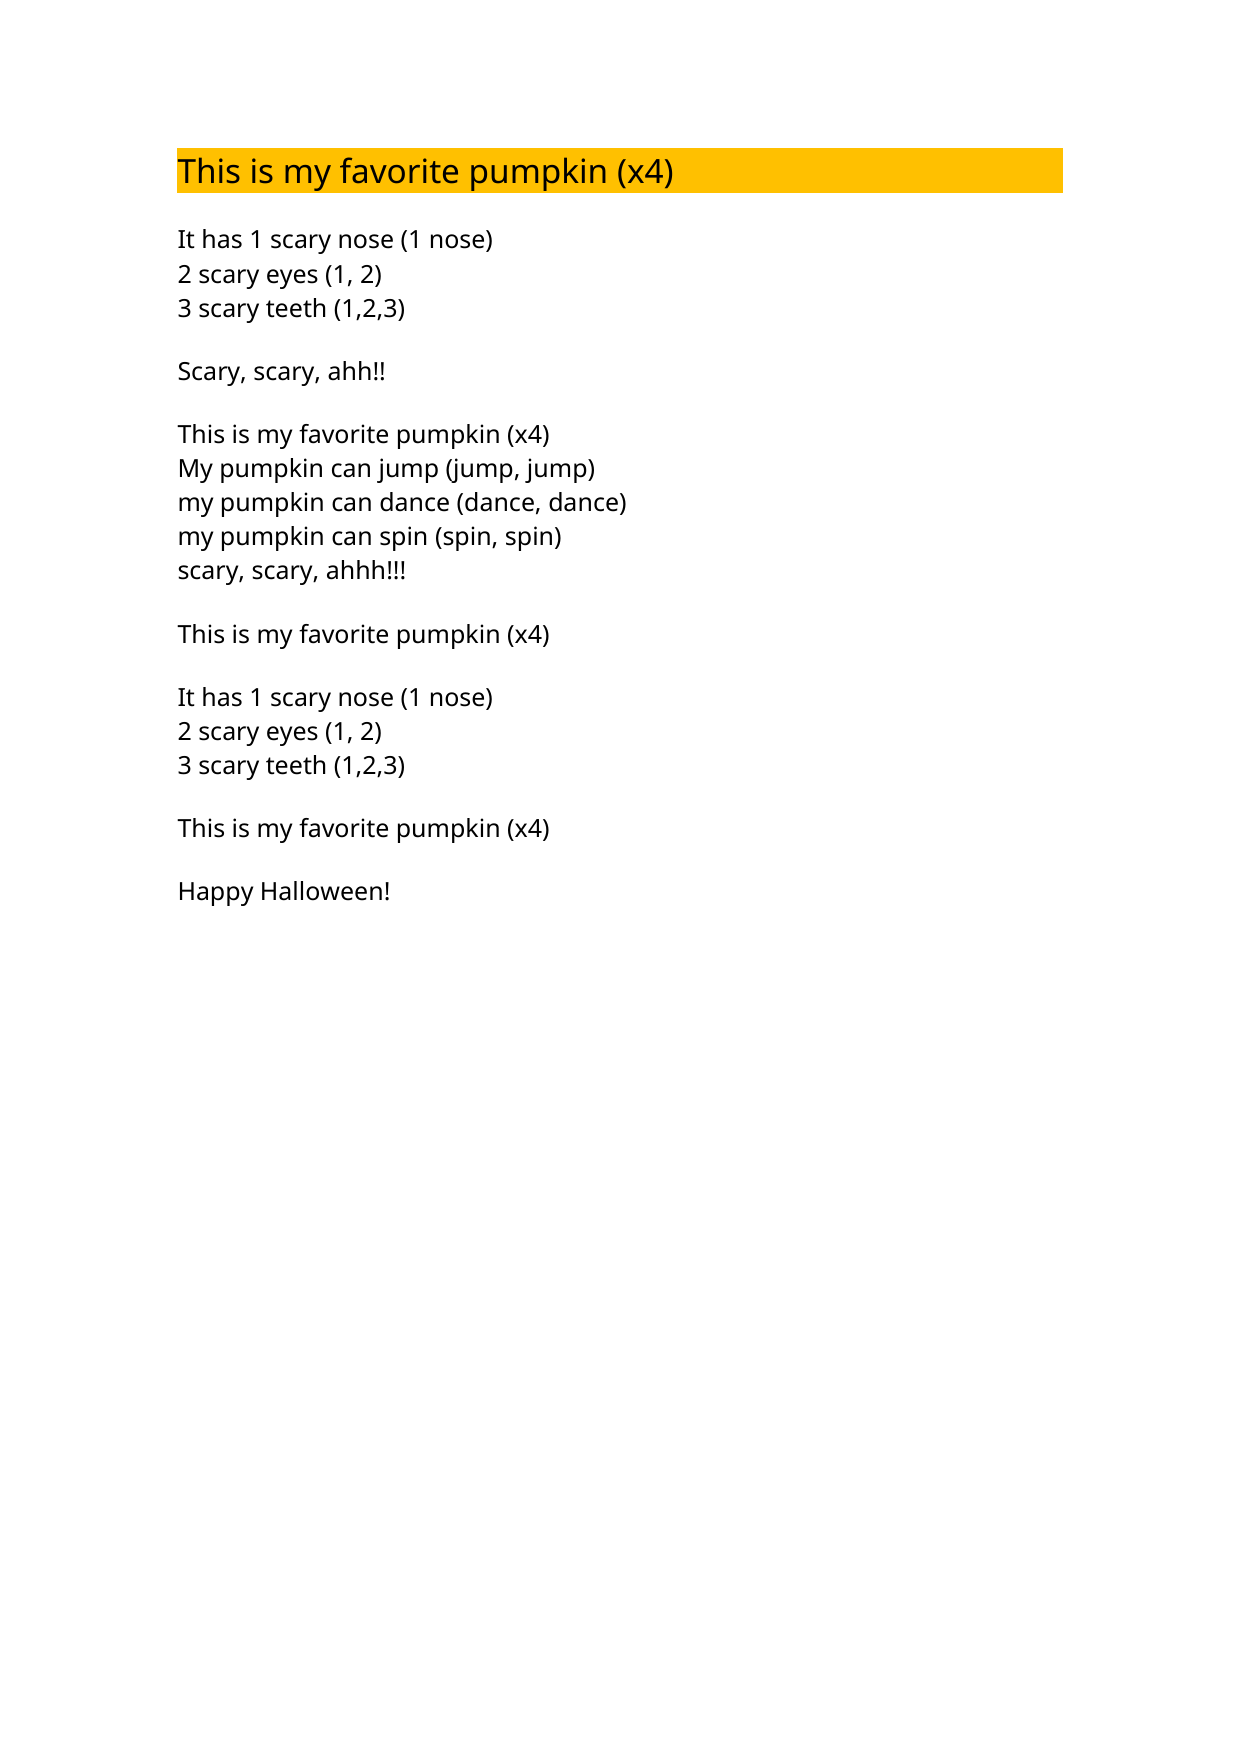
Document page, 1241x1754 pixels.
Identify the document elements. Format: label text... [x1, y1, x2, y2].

text This is my favorite pumpkin (x4) [177, 148, 1063, 193]
text Scary, scary, ahh!! [177, 353, 1063, 388]
text Happy Halloween! [177, 874, 1063, 908]
text This is my favorite pumpkin (x4) [177, 616, 1063, 650]
text It has 1 scary nose (1 nose) 2 scary eyes (1, 2) 3 scary teeth (1,2,3) [177, 222, 1063, 324]
text It has 1 scary nose (1 nose) 2 scary eyes (1, 2) 3 scary teeth (1,2,3) [177, 679, 1063, 782]
text This is my favorite pumpkin (x4) [177, 811, 1063, 845]
text This is my favorite pumpkin (x4) My pumpkin can jump (jump, jump) my pumpkin can dance (dance, dance) my pumpkin can spin (spin, spin) scary, scary, ahhh!!! [177, 417, 1063, 587]
